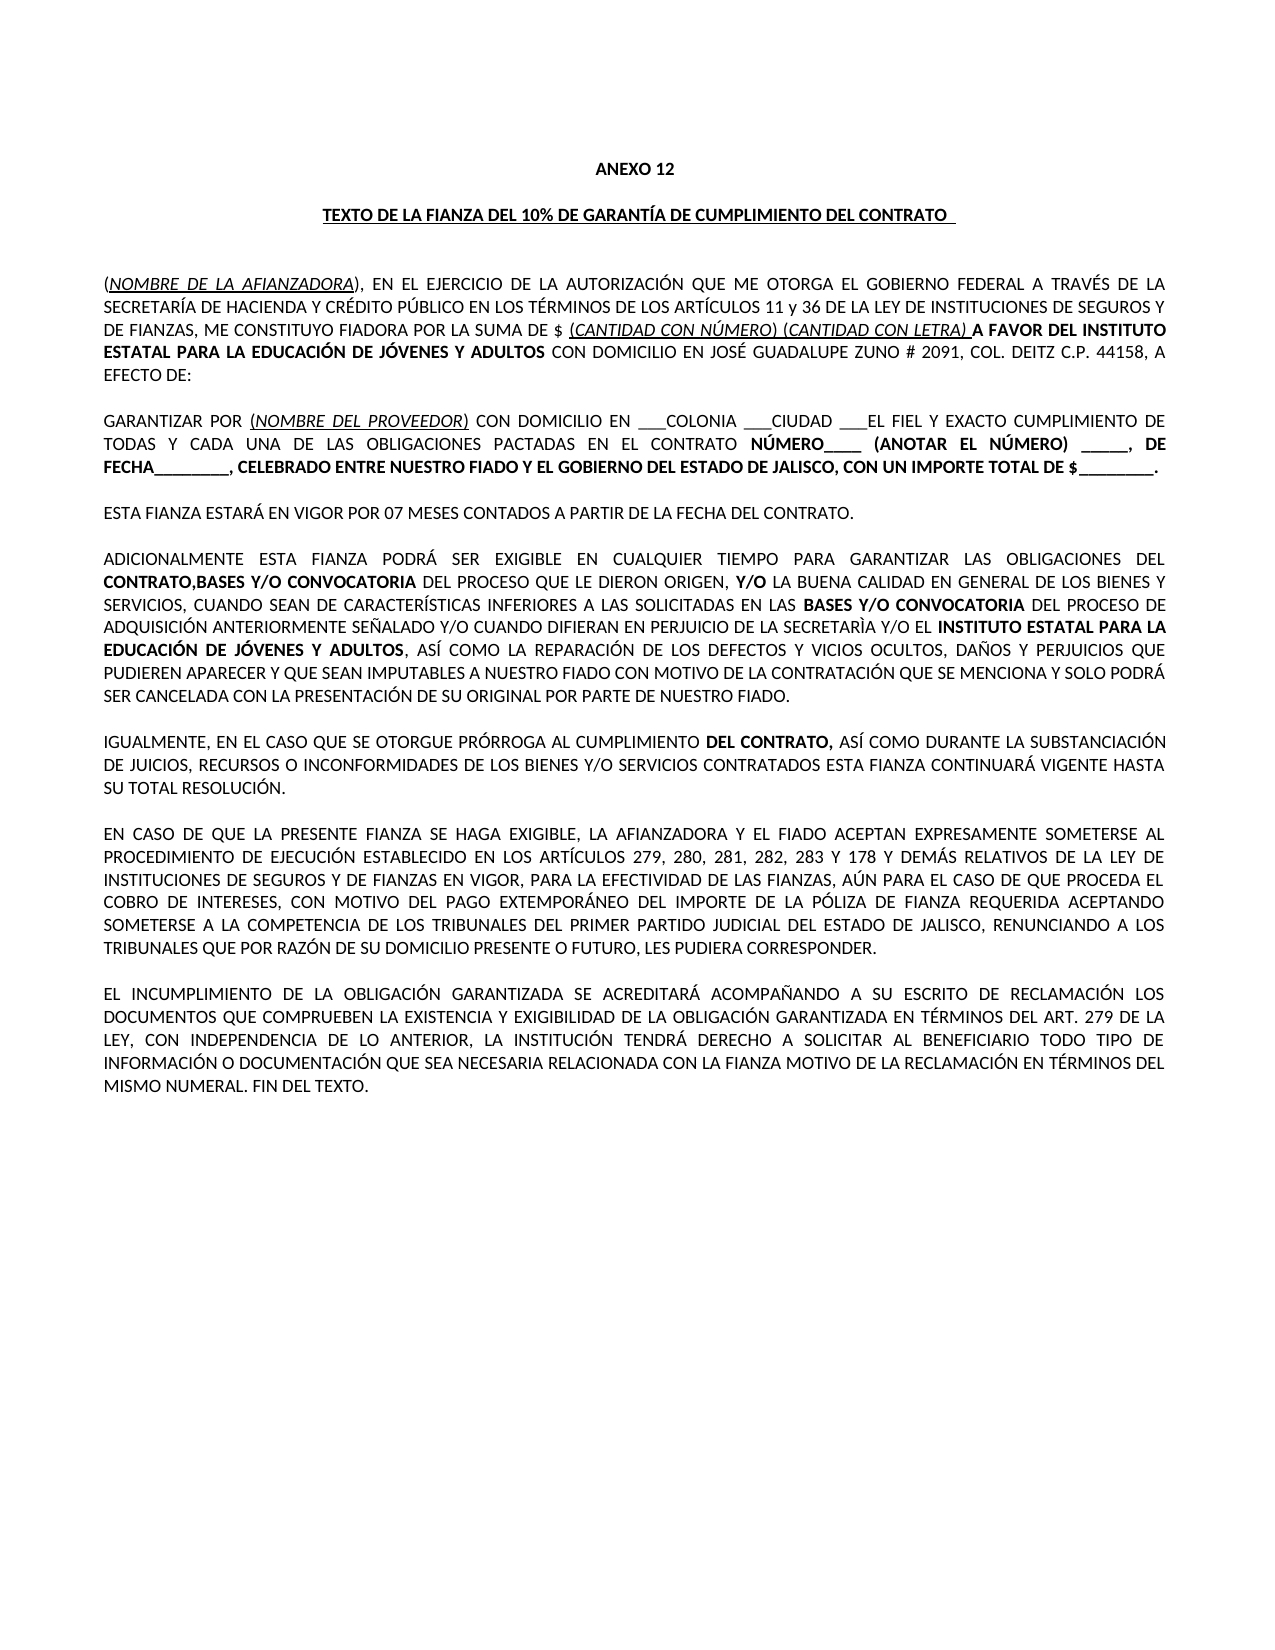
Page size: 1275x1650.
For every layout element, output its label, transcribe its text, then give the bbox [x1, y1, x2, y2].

text ANEXO 12 [103, 157, 1166, 180]
text TEXTO DE LA FIANZA DEL 10% DE GARANTÍA DE CUMPLIMIENTO DEL CONTRATO [103, 203, 1166, 226]
text (NOMBRE DE LA AFIANZADORA), EN EL EJERCICIO DE LA AUTORIZACIÓN QUE ME OTORGA EL GOBIERNO FEDERAL A TRAVÉS DE LA SECRETARÍA DE HACIENDA Y CRÉDITO PÚBLICO EN LOS TÉRMINOS DE LOS ARTÍCULOS 11 y 36 DE LA LEY DE INSTITUCIONES DE SEGUROS Y DE FIANZAS, ME CONSTITUYO FIADORA POR LA SUMA DE $ (CANTIDAD CON NÚMERO) (CANTIDAD CON LETRA) A FAVOR DEL INSTITUTO ESTATAL PARA LA EDUCACIÓN DE JÓVENES Y ADULTOS CON DOMICILIO EN JOSÉ GUADALUPE ZUNO # 2091, COL. DEITZ C.P. 44158, A EFECTO DE: [103, 272, 1166, 386]
text GARANTIZAR POR (NOMBRE DEL PROVEEDOR) CON DOMICILIO EN ___COLONIA ___CIUDAD ___EL FIEL Y EXACTO CUMPLIMIENTO DE TODAS Y CADA UNA DE LAS OBLIGACIONES PACTADAS EN EL CONTRATO NÚMERO____ (ANOTAR EL NÚMERO) _____, DE FECHA________, CELEBRADO ENTRE NUESTRO FIADO Y EL GOBIERNO DEL ESTADO DE JALISCO, CON UN IMPORTE TOTAL DE $________. [103, 409, 1166, 478]
text EL INCUMPLIMIENTO DE LA OBLIGACIÓN GARANTIZADA SE ACREDITARÁ ACOMPAÑANDO A SU ESCRITO DE RECLAMACIÓN LOS DOCUMENTOS QUE COMPRUEBEN LA EXISTENCIA Y EXIGIBILIDAD DE LA OBLIGACIÓN GARANTIZADA EN TÉRMINOS DEL ART. 279 DE LA LEY, CON INDEPENDENCIA DE LO ANTERIOR, LA INSTITUCIÓN TENDRÁ DERECHO A SOLICITAR AL BENEFICIARIO TODO TIPO DE INFORMACIÓN O DOCUMENTACIÓN QUE SEA NECESARIA RELACIONADA CON LA FIANZA MOTIVO DE LA RECLAMACIÓN EN TÉRMINOS DEL MISMO NUMERAL. FIN DEL TEXTO. [103, 982, 1166, 1097]
text ADICIONALMENTE ESTA FIANZA PODRÁ SER EXIGIBLE EN CUALQUIER TIEMPO PARA GARANTIZAR LAS OBLIGACIONES DEL CONTRATO,BASES Y/O CONVOCATORIA DEL PROCESO QUE LE DIERON ORIGEN, Y/O LA BUENA CALIDAD EN GENERAL DE LOS BIENES Y SERVICIOS, CUANDO SEAN DE CARACTERÍSTICAS INFERIORES A LAS SOLICITADAS EN LAS BASES Y/O CONVOCATORIA DEL PROCESO DE ADQUISICIÓN ANTERIORMENTE SEÑALADO Y/O CUANDO DIFIERAN EN PERJUICIO DE LA SECRETARÌA Y/O EL INSTITUTO ESTATAL PARA LA EDUCACIÓN DE JÓVENES Y ADULTOS, ASÍ COMO LA REPARACIÓN DE LOS DEFECTOS Y VICIOS OCULTOS, DAÑOS Y PERJUICIOS QUE PUDIEREN APARECER Y QUE SEAN IMPUTABLES A NUESTRO FIADO CON MOTIVO DE LA CONTRATACIÓN QUE SE MENCIONA Y SOLO PODRÁ SER CANCELADA CON LA PRESENTACIÓN DE SU ORIGINAL POR PARTE DE NUESTRO FIADO. [103, 547, 1166, 707]
text EN CASO DE QUE LA PRESENTE FIANZA SE HAGA EXIGIBLE, LA AFIANZADORA Y EL FIADO ACEPTAN EXPRESAMENTE SOMETERSE AL PROCEDIMIENTO DE EJECUCIÓN ESTABLECIDO EN LOS ARTÍCULOS 279, 280, 281, 282, 283 Y 178 Y DEMÁS RELATIVOS DE LA LEY DE INSTITUCIONES DE SEGUROS Y DE FIANZAS EN VIGOR, PARA LA EFECTIVIDAD DE LAS FIANZAS, AÚN PARA EL CASO DE QUE PROCEDA EL COBRO DE INTERESES, CON MOTIVO DEL PAGO EXTEMPORÁNEO DEL IMPORTE DE LA PÓLIZA DE FIANZA REQUERIDA ACEPTANDO SOMETERSE A LA COMPETENCIA DE LOS TRIBUNALES DEL PRIMER PARTIDO JUDICIAL DEL ESTADO DE JALISCO, RENUNCIANDO A LOS TRIBUNALES QUE POR RAZÓN DE SU DOMICILIO PRESENTE O FUTURO, LES PUDIERA CORRESPONDER. [103, 822, 1166, 959]
text IGUALMENTE, EN EL CASO QUE SE OTORGUE PRÓRROGA AL CUMPLIMIENTO DEL CONTRATO, ASÍ COMO DURANTE LA SUBSTANCIACIÓN DE JUICIOS, RECURSOS O INCONFORMIDADES DE LOS BIENES Y/O SERVICIOS CONTRATADOS ESTA FIANZA CONTINUARÁ VIGENTE HASTA SU TOTAL RESOLUCIÓN. [103, 730, 1166, 799]
text ESTA FIANZA ESTARÁ EN VIGOR POR 07 MESES CONTADOS A PARTIR DE LA FECHA DEL CONTRATO. [103, 501, 1166, 524]
